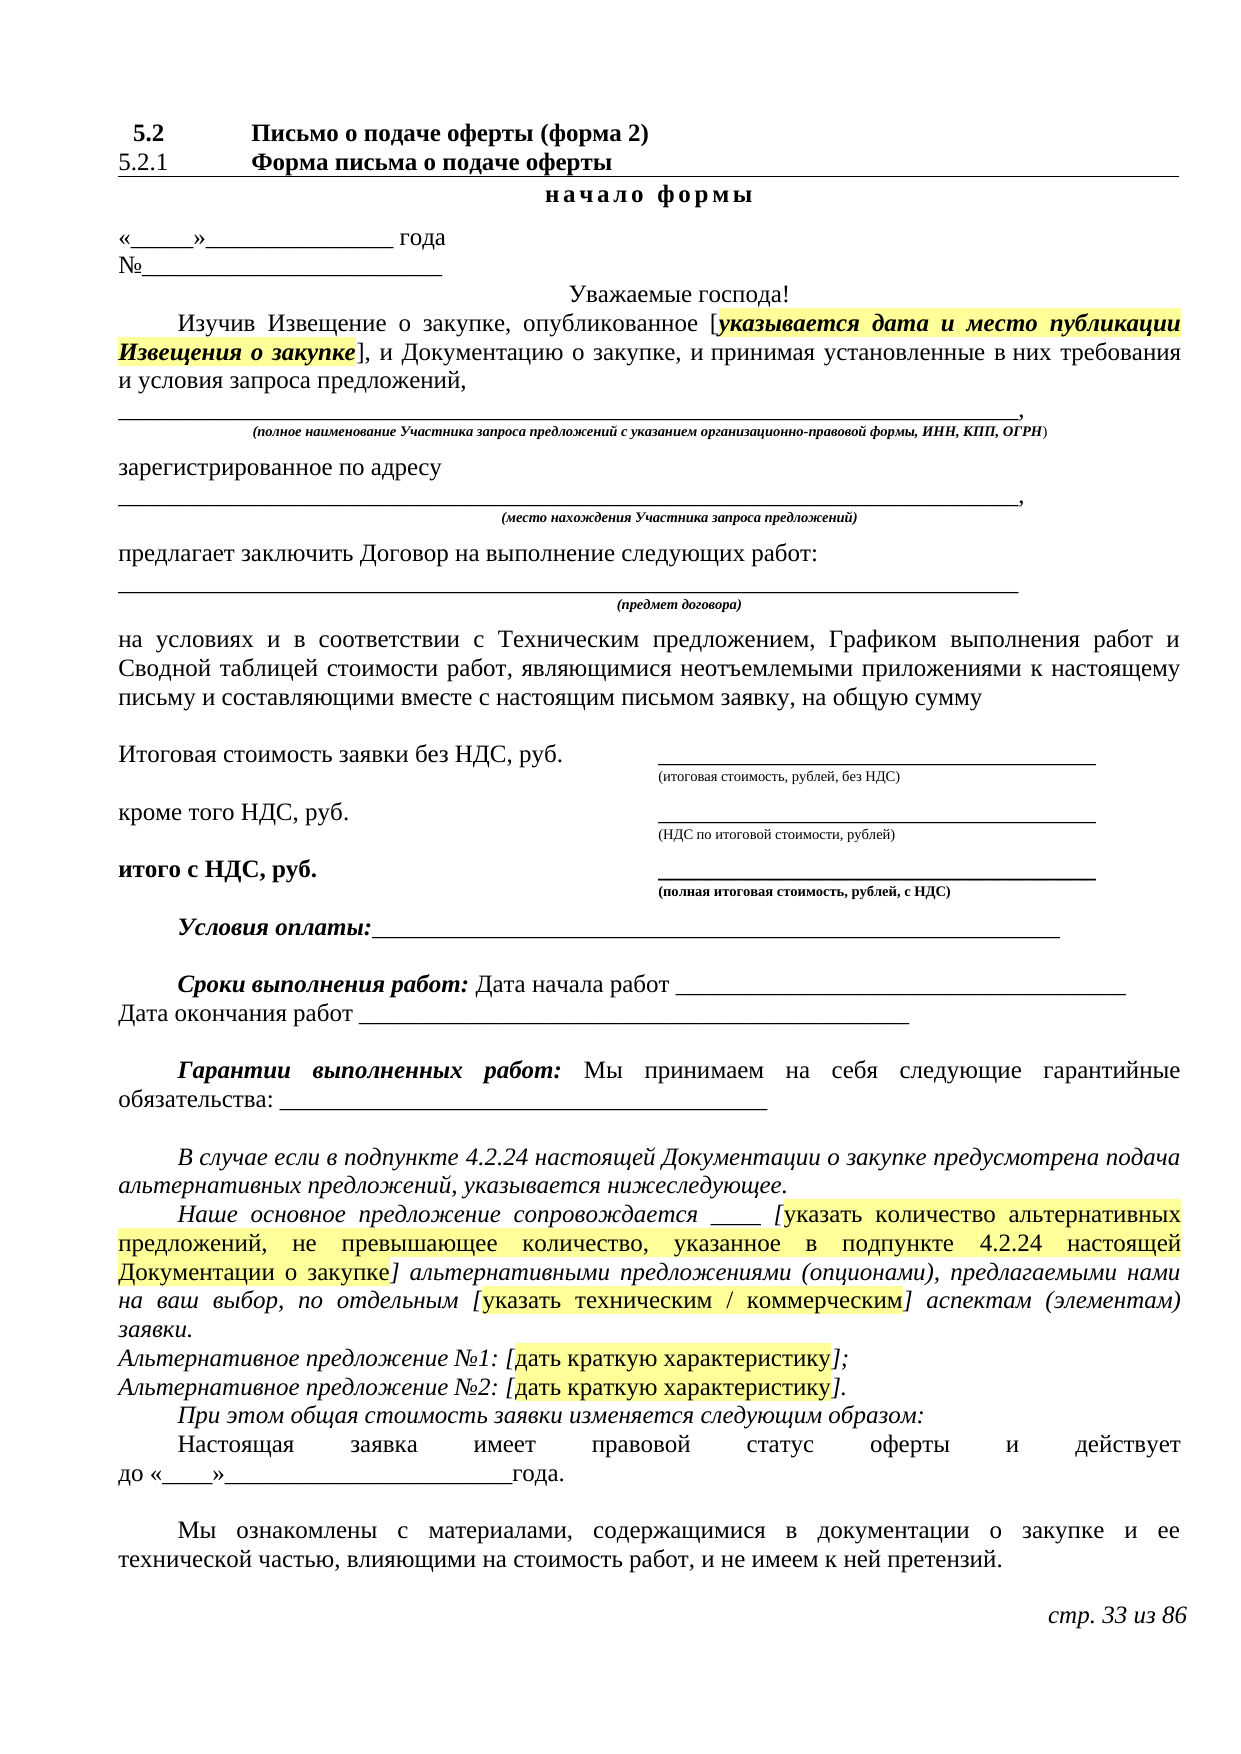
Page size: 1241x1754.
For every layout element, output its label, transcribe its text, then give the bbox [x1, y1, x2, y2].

text Сроки выполнения работ: Дата начала работ ____________________________________ [118, 969, 1181, 998]
text «_____»_______________ года [118, 222, 635, 251]
table_header Итоговая стоимость заявки без НДС, руб. [107, 739, 647, 797]
text Альтернативное предложение №2: [дать краткую характеристику]. [118, 1372, 515, 1401]
text ________________________________________________________________________ [118, 567, 1181, 596]
text Наше основное предложение сопровождается ____ [указать количество альтернативных предложений, не превышающее количество, указанное в подпункте 4.2.24 настоящей Документации о закупке] альтернативными предложениями (опционами), предлагаемыми нами на ваш выбор, по отдельным [указать техническим / коммерческим] аспектам (элементам) заявки. [118, 1247, 1181, 1343]
text В случае если в подпункте 4.2.24 настоящей Документации о закупке предусмотрена подача альтернативных предложений, указывается нижеследующее. [118, 1142, 1181, 1199]
text Мы ознакомлены с материалами, содержащимися в документации о закупке и ее технической частью, влияющими на стоимость работ, и не имеем к ней претензий. [118, 1516, 1181, 1573]
text Альтернативное предложение №1: [дать краткую характеристику]; [831, 1343, 1181, 1372]
table_cell кроме того НДС, руб. [107, 797, 647, 854]
text Гарантии выполненных работ: Мы принимаем на себя следующие гарантийные обязательства: _______________________________________ [118, 1056, 1181, 1113]
table_header ___________________________________ (итоговая стоимость, рублей, без НДС) [647, 739, 1187, 797]
text №________________________ [118, 251, 635, 279]
table_cell итого с НДС, руб. [107, 854, 647, 912]
text При этом общая стоимость заявки изменяется следующим образом: [118, 1401, 1181, 1429]
text начало формы [118, 177, 1179, 207]
table_cell ___________________________________ (НДС по итоговой стоимости, рублей) [647, 797, 1187, 854]
text Настоящая заявка имеет правовой статус оферты и действует до «____»_______________________года. [118, 1429, 1181, 1487]
text зарегистрированное по адресу [118, 452, 1181, 481]
text Изучив Извещение о закупке, опубликованное [указывается дата и место публикации Извещения о закупке], и Документацию о закупке, и принимая установленные в них требования и условия запроса предложений, [118, 308, 1181, 394]
text (место нахождения Участника запроса предложений) [118, 509, 1181, 538]
text предлагает заключить Договор на выполнение следующих работ: [118, 538, 1181, 567]
text ________________________________________________________________________, [118, 481, 1181, 509]
text Уважаемые господа! [118, 279, 1181, 308]
text Дата окончания работ ____________________________________________ [118, 998, 1181, 1027]
table_cell ___________________________________ (полная итоговая стоимость, рублей, с НДС) [647, 854, 1187, 912]
text Условия оплаты:_______________________________________________________ [118, 912, 1181, 941]
text (полное наименование Участника запроса предложений с указанием организационно-правовой формы, ИНН, КПП, ОГРН) [118, 423, 1181, 452]
text (предмет договора) [118, 596, 1181, 624]
subtitle Письмо о подаче оферты (форма 2) [133, 118, 1181, 147]
text Альтернативное предложение №1: [дать краткую характеристику]; [118, 1343, 515, 1372]
text на условиях и в соответствии с Техническим предложением, Графиком выполнения работ и Сводной таблицей стоимости работ, являющимися неотъемлемыми приложениями к настоящему письму и составляющими вместе с настоящим письмом заявку, на общую сумму [118, 624, 1181, 711]
text ________________________________________________________________________, [118, 394, 1181, 423]
text Альтернативное предложение №2: [дать краткую характеристику]. [831, 1372, 1181, 1401]
text Форма письма о подаче оферты [118, 147, 1181, 176]
